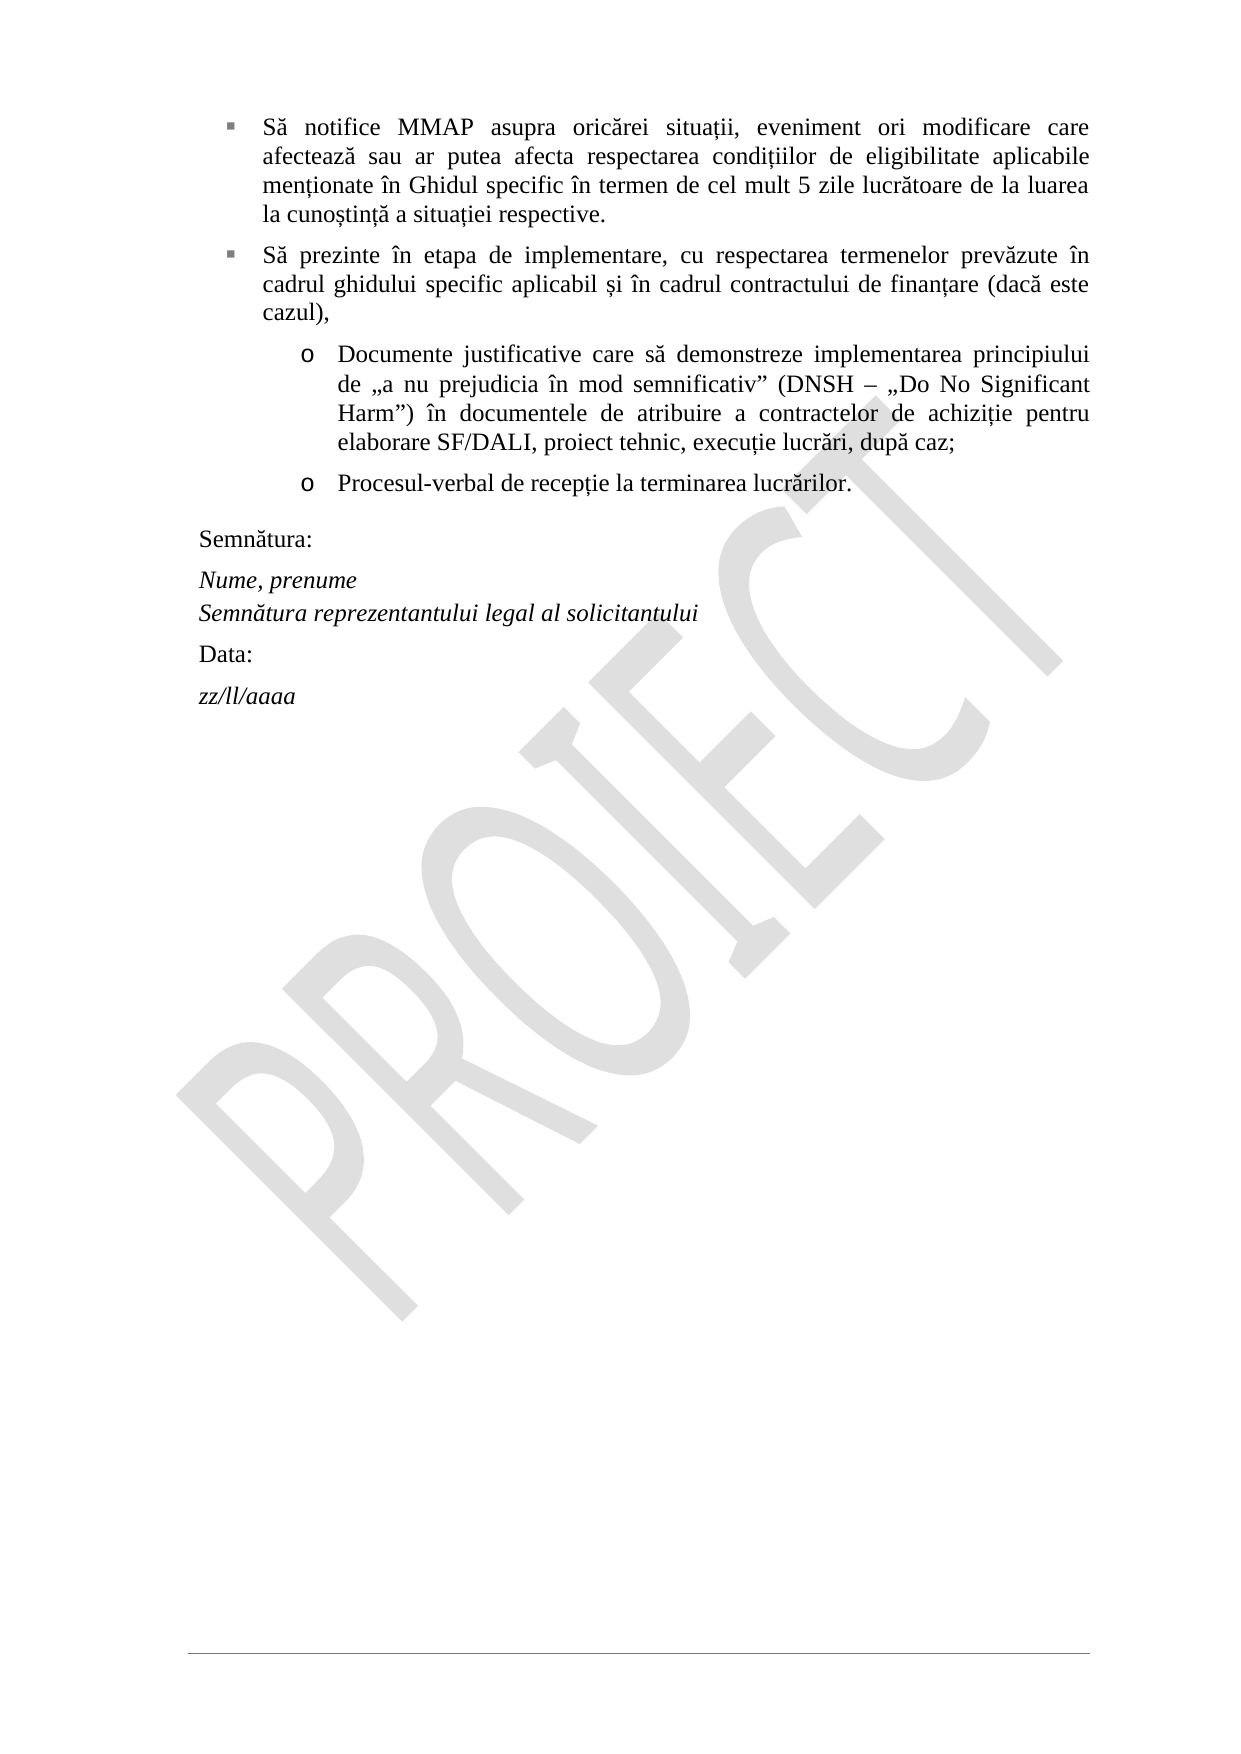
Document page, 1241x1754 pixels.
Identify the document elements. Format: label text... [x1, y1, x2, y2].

list Să prezinte în etapa de implementare, cu respectarea termenelor prevăzute în cadrul ghidului specific aplicabil și în cadrul contractului de finanțare (dacă este cazul), [225, 240, 1090, 326]
list Procesul-verbal de recepție la terminarea lucrărilor. [300, 468, 1090, 499]
list Documente justificative care să demonstreze implementarea principiului de „a nu prejudicia în mod semnificativ” (DNSH – „Do No Significant Harm”) în documentele de atribuire a contractelor de achiziție pentru elaborare SF/DALI, proiect tehnic, execuție lucrări, după caz; [300, 339, 1090, 456]
table_header Semnătura: Nume, prenume Semnătura reprezentantului legal al solicitantului Data: zz/ll/aaaa [188, 512, 1136, 714]
list Să notifice MMAP asupra oricărei situații, eveniment ori modificare care afectează sau ar putea afecta respectarea condițiilor de eligibilitate aplicabile menționate în Ghidul specific în termen de cel mult 5 zile lucrătoare de la luarea la cunoștință a situației respective. [225, 112, 1090, 227]
